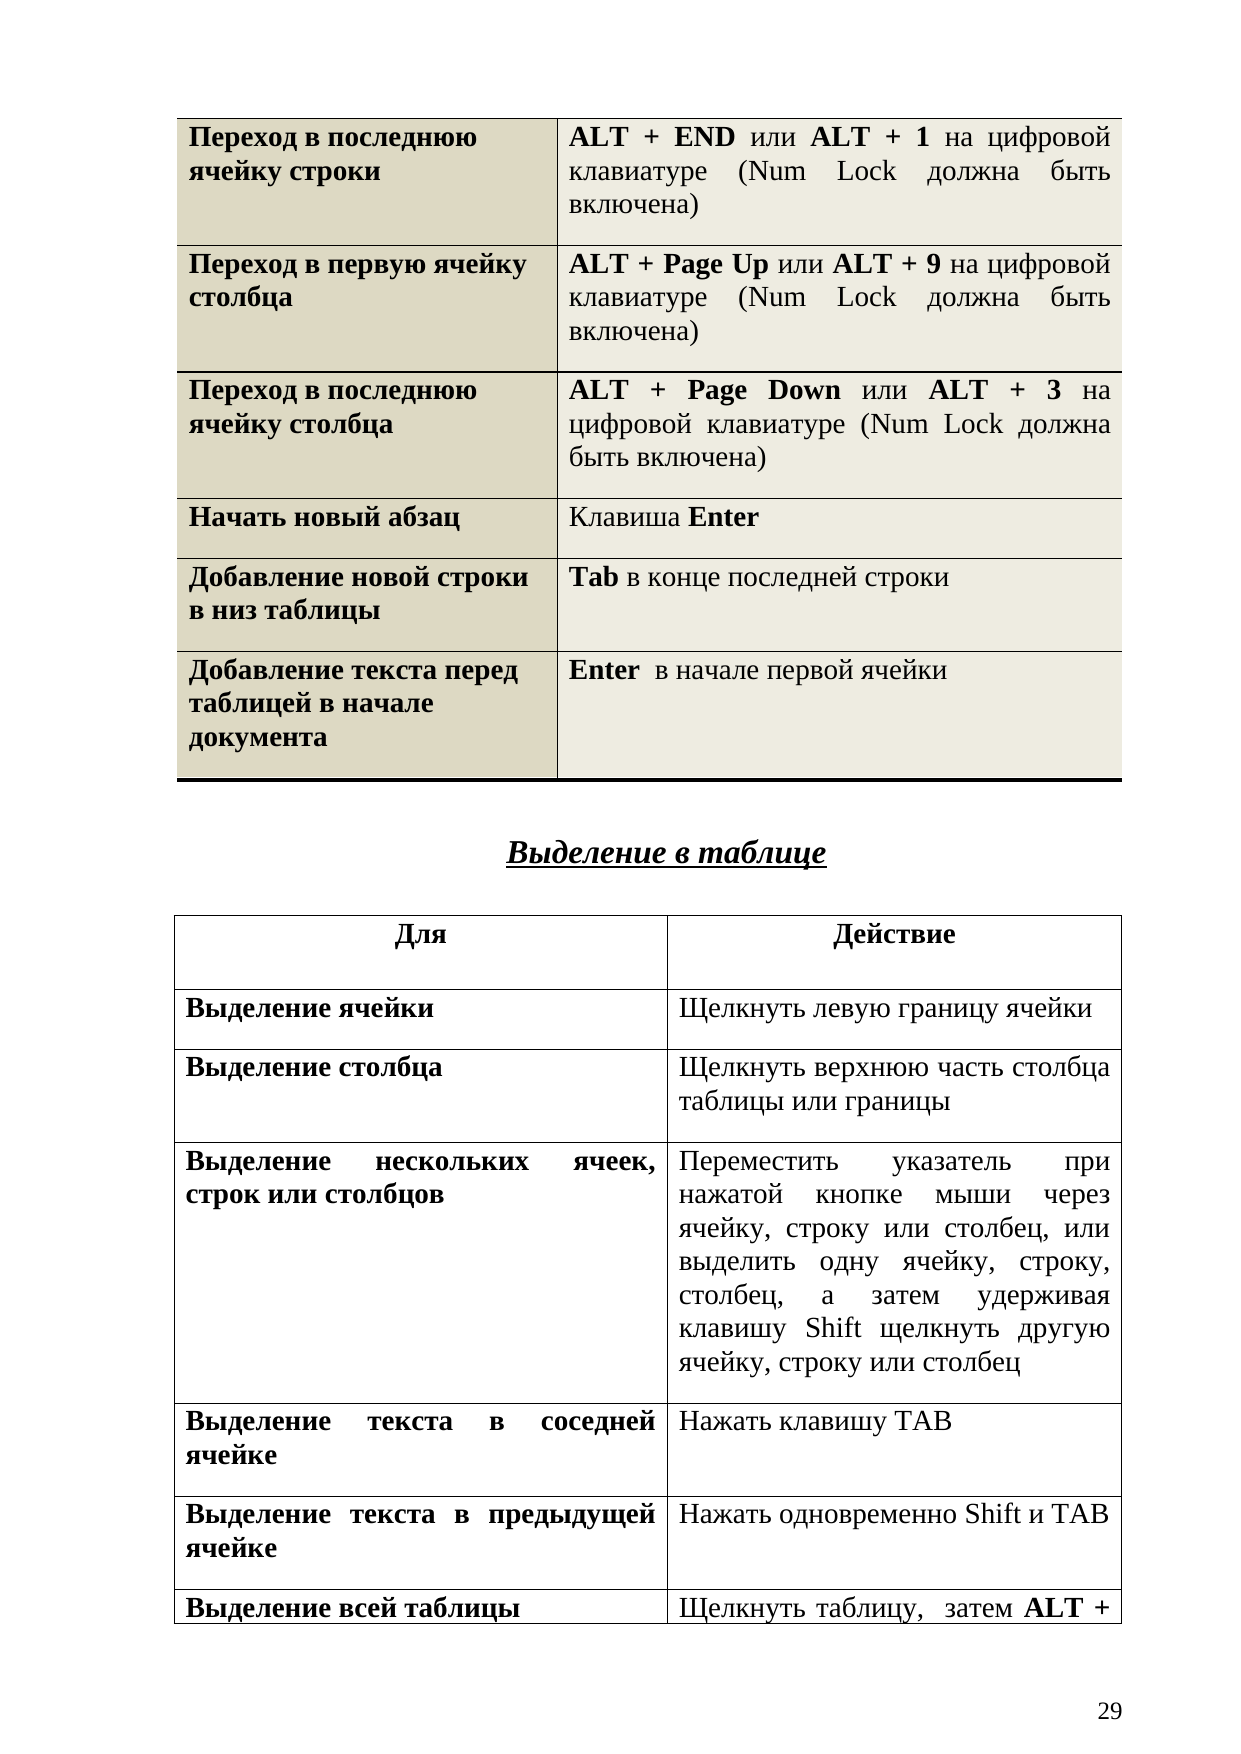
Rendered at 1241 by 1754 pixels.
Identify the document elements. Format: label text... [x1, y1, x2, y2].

table_cell Добавление текста перед таблицей в начале документа [177, 652, 557, 777]
table_cell Переход в последнюю ячейку столбца [177, 373, 557, 498]
table_cell Переход в первую ячейку столбца [177, 246, 557, 371]
table_cell Выделение столбца [175, 1050, 667, 1142]
table_cell ALT + Page Down или ALT + 3 на цифровой клавиатуре (Num Lock должна быть включена) [558, 373, 1122, 498]
table_header Действие [668, 916, 1121, 989]
table_header Для [175, 916, 667, 989]
table_cell Щелкнуть левую границу ячейки [668, 990, 1121, 1048]
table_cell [668, 1590, 1121, 1623]
table_cell Щелкнуть верхнюю часть столбца таблицы или границы [668, 1050, 1121, 1142]
table_cell Нажать клавишу ТАВ [668, 1404, 1121, 1496]
table_cell Выделение нескольких ячеек, строк или столбцов [175, 1143, 667, 1402]
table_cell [175, 1590, 667, 1623]
table_cell Enter в начале первой ячейки [558, 652, 1122, 777]
table_cell Переместить указатель при нажатой кнопке мыши через ячейку, строку или столбец, или выделить одну ячейку, строку, столбец, а затем удерживая клавишу Shift щелкнуть другую ячейку, строку или столбец [668, 1143, 1121, 1402]
table_cell ALT + Page Up или ALT + 9 на цифровой клавиатуре (Num Lock должна быть включена) [558, 246, 1122, 371]
table_cell Нажать одновременно Shift и TAB [668, 1497, 1121, 1589]
table_cell Клавиша Enter [558, 499, 1122, 558]
table_cell ALT + END или ALT + 1 на цифровой клавиатуре (Num Lock должна быть включена) [558, 119, 1122, 245]
table_cell Переход в последнюю ячейку строки [177, 119, 557, 245]
table_cell Выделение текста в соседней ячейке [175, 1404, 667, 1496]
table_cell Выделение ячейки [175, 990, 667, 1048]
table_cell Выделение текста в предыдущей ячейке [175, 1497, 667, 1589]
table_cell Добавление новой строки в низ таблицы [177, 559, 557, 651]
list Выделение в таблице [213, 832, 1122, 871]
table_cell Tab в конце последней строки [558, 559, 1122, 651]
table_cell Начать новый абзац [177, 499, 557, 558]
